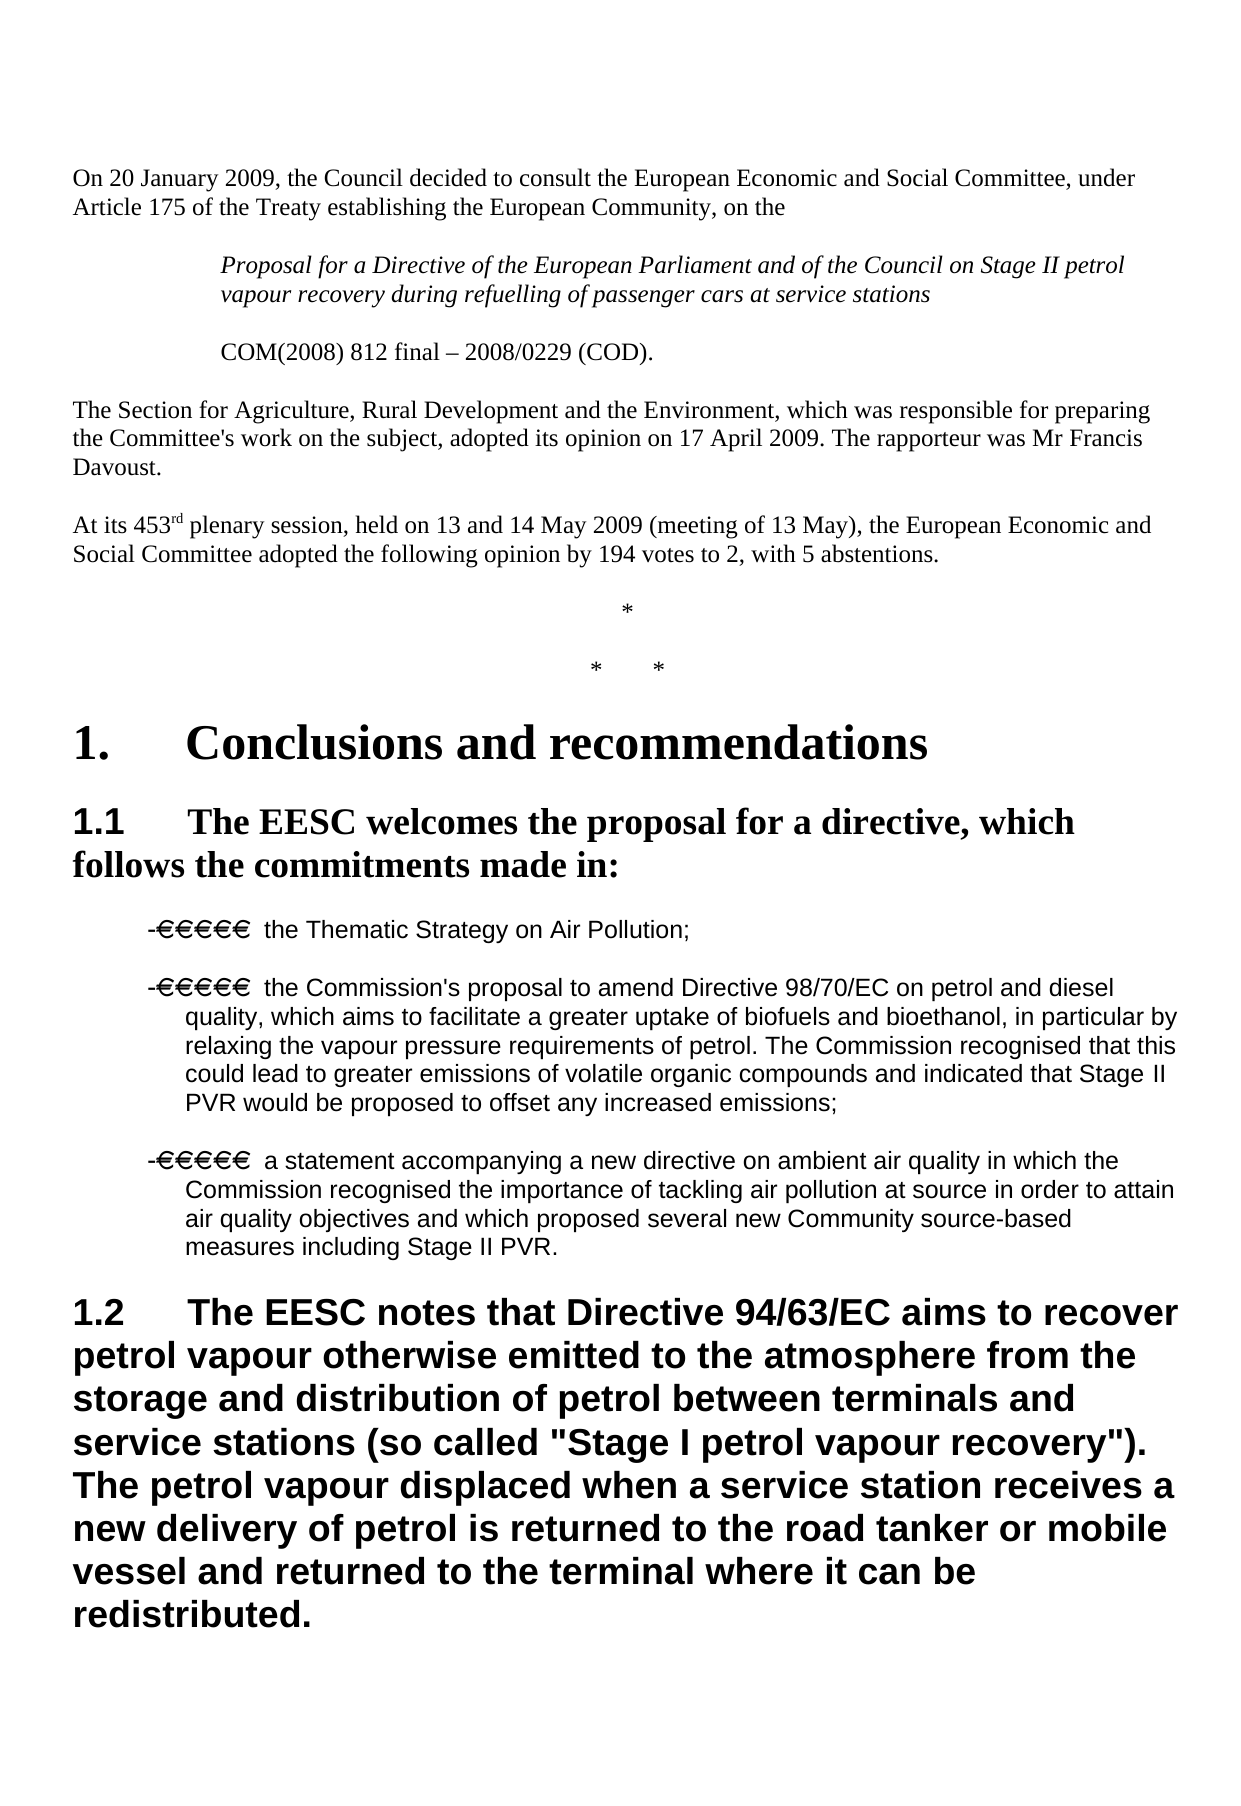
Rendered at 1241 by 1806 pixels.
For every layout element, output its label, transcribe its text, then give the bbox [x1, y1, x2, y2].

text Proposal for a Directive of the European Parliament and of the Council on Stage II petrol vapour recovery during refuelling of passenger cars at service stations [220, 250, 1182, 308]
text a statement accompanying a new directive on ambient air quality in which the Commission recognised the importance of tackling air pollution at source in order to attain air quality objectives and which proposed several new Community source-based measures including Stage II PVR. [147, 1146, 1182, 1261]
text COM(2008) 812 final – 2008/0229 (COD). [220, 337, 1182, 366]
text * [72, 597, 1182, 626]
text * * [72, 655, 1182, 683]
text the Thematic Strategy on Air Pollution; [147, 915, 1182, 944]
subtitle 1. Conclusions and recommendations [72, 713, 1182, 770]
text the Commission's proposal to amend Directive 98/70/EC on petrol and diesel quality, which aims to facilitate a greater uptake of biofuels and bioethanol, in particular by relaxing the vapour pressure requirements of petrol. The Commission recognised that this could lead to greater emissions of volatile organic compounds and indicated that Stage II PVR would be proposed to offset any increased emissions; [147, 973, 1182, 1117]
text On 20 January 2009, the Council decided to consult the European Economic and Social Committee, under Article 175 of the Treaty establishing the European Community, on the [72, 163, 1182, 221]
text The Section for Agriculture, Rural Development and the Environment, which was responsible for preparing the Committee's work on the subject, adopted its opinion on 17 April 2009. The rapporteur was Mr Francis Davoust. [72, 395, 1182, 481]
text At its 453rd plenary session, held on 13 and 14 May 2009 (meeting of 13 May), the European Economic and Social Committee adopted the following opinion by 194 votes to 2, with 5 abstentions. [72, 510, 1182, 568]
subtitle 1.2 The EESC notes that Directive 94/63/EC aims to recover petrol vapour otherwise emitted to the atmosphere from the storage and distribution of petrol between terminals and service stations (so called "Stage I petrol vapour recovery"). The petrol vapour displaced when a service station receives a new delivery of petrol is returned to the road tanker or mobile vessel and returned to the terminal where it can be redistributed. [72, 1290, 1182, 1635]
subtitle 1.1 The EESC welcomes the proposal for a directive, which follows the commitments made in: [72, 799, 1182, 886]
